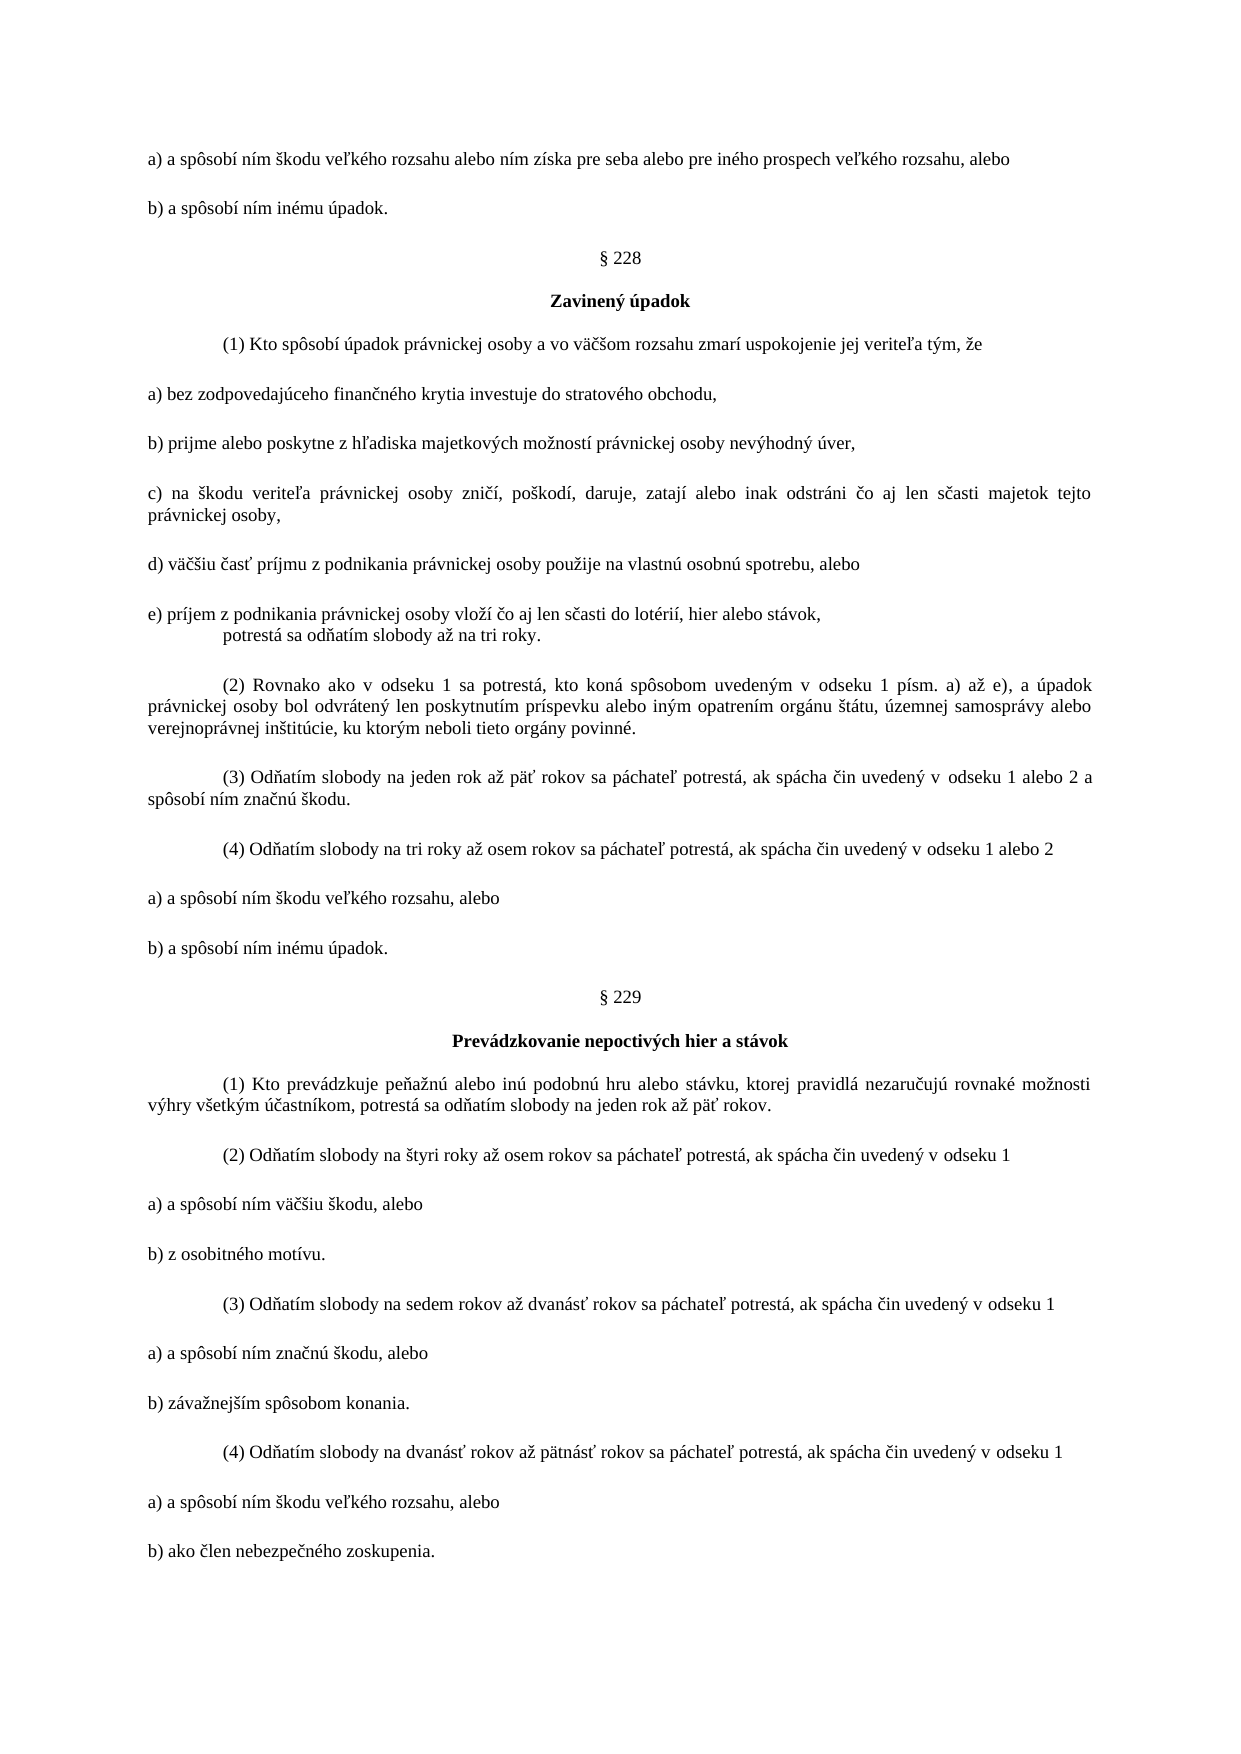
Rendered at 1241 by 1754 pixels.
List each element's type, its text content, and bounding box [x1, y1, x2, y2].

text (1) Kto prevádzkuje peňažnú alebo inú podobnú hru alebo stávku, ktorej pravidlá nezaručujú rovnaké možnosti výhry všetkým účastníkom, potrestá sa odňatím slobody na jeden rok až päť rokov. [148, 1073, 1092, 1116]
text b) závažnejším spôsobom konania. [148, 1392, 1092, 1413]
text Prevádzkovanie nepoctivých hier a stávok [148, 1029, 1092, 1051]
text (3) Odňatím slobody na jeden rok až päť rokov sa páchateľ potrestá, ak spácha čin uvedený v odseku 1 alebo 2 a spôsobí ním značnú škodu. [148, 766, 1092, 809]
text a) a spôsobí ním škodu veľkého rozsahu, alebo [148, 1491, 1092, 1512]
text b) a spôsobí ním inému úpadok. [148, 937, 1092, 958]
text b) a spôsobí ním inému úpadok. [148, 197, 1092, 219]
text b) z osobitného motívu. [148, 1243, 1092, 1264]
text a) a spôsobí ním škodu veľkého rozsahu alebo ním získa pre seba alebo pre iného prospech veľkého rozsahu, alebo [148, 148, 1092, 169]
text (2) Rovnako ako v odseku 1 sa potrestá, kto koná spôsobom uvedeným v odseku 1 písm. a) až e), a úpadok právnickej osoby bol odvrátený len poskytnutím príspevku alebo iným opatrením orgánu štátu, územnej samosprávy alebo verejnoprávnej inštitúcie, ku ktorým neboli tieto orgány povinné. [148, 674, 1092, 738]
text § 228 [148, 247, 1092, 268]
text d) väčšiu časť príjmu z podnikania právnickej osoby použije na vlastnú osobnú spotrebu, alebo [148, 553, 1092, 574]
text a) a spôsobí ním škodu veľkého rozsahu, alebo [148, 887, 1092, 909]
text (3) Odňatím slobody na sedem rokov až dvanásť rokov sa páchateľ potrestá, ak spácha čin uvedený v odseku 1 [148, 1292, 1092, 1314]
text potrestá sa odňatím slobody až na tri roky. [148, 624, 1092, 646]
text c) na škodu veriteľa právnickej osoby zničí, poškodí, daruje, zatají alebo inak odstráni čo aj len sčasti majetok tejto právnickej osoby, [148, 482, 1092, 525]
text e) príjem z podnikania právnickej osoby vloží čo aj len sčasti do lotérií, hier alebo stávok, [148, 603, 1092, 624]
text a) bez zodpovedajúceho finančného krytia investuje do stratového obchodu, [148, 383, 1092, 404]
text b) prijme alebo poskytne z hľadiska majetkových možností právnickej osoby nevýhodný úver, [148, 432, 1092, 454]
text (1) Kto spôsobí úpadok právnickej osoby a vo väčšom rozsahu zmarí uspokojenie jej veriteľa tým, že [148, 333, 1092, 355]
text (4) Odňatím slobody na dvanásť rokov až pätnásť rokov sa páchateľ potrestá, ak spácha čin uvedený v odseku 1 [148, 1441, 1092, 1463]
text (4) Odňatím slobody na tri roky až osem rokov sa páchateľ potrestá, ak spácha čin uvedený v odseku 1 alebo 2 [148, 838, 1092, 859]
text Zavinený úpadok [148, 290, 1092, 312]
text (2) Odňatím slobody na štyri roky až osem rokov sa páchateľ potrestá, ak spácha čin uvedený v odseku 1 [148, 1144, 1092, 1165]
text a) a spôsobí ním značnú škodu, alebo [148, 1342, 1092, 1364]
text § 229 [148, 986, 1092, 1008]
text b) ako člen nebezpečného zoskupenia. [148, 1540, 1092, 1562]
text a) a spôsobí ním väčšiu škodu, alebo [148, 1193, 1092, 1215]
